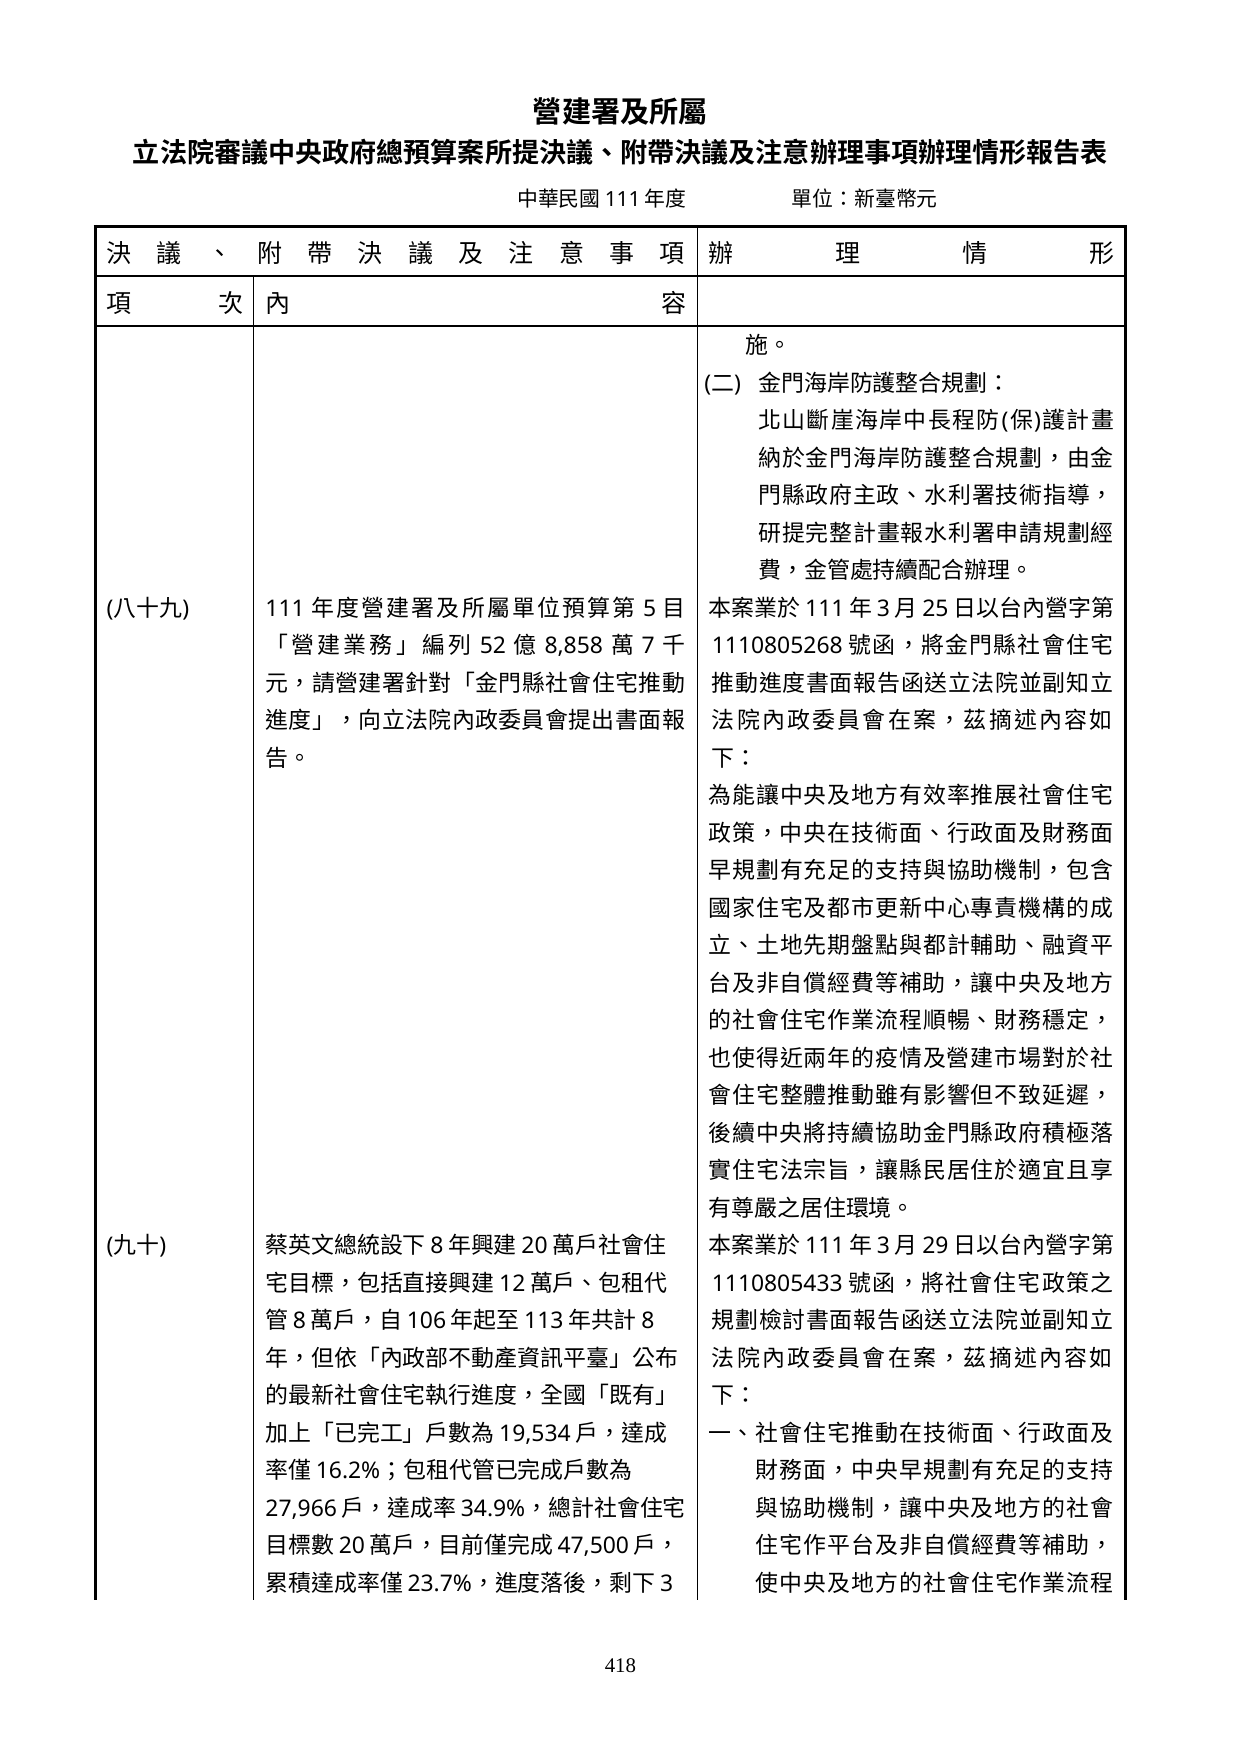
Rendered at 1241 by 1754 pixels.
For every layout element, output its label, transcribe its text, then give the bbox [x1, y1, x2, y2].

table_cell [97, 327, 253, 588]
table_cell 項次 [97, 277, 253, 325]
table_cell [698, 277, 1124, 325]
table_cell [698, 1225, 1124, 1600]
table_cell 111年度營建署及所屬單位預算第5目「營建業務」編列52億8,858萬7千元，請營建署針對「金門縣社會住宅推動進度」，向立法院內政委員會提出書面報告。 [254, 588, 697, 1225]
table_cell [254, 327, 697, 588]
table_cell [97, 1225, 253, 1600]
table_header 辦理情形 [698, 228, 1124, 275]
table_cell 本案業於111年3月25日以台內營字第1110805268號函，將金門縣社會住宅推動進度書面報告函送立法院並副知立法院內政委員會在案，茲摘述內容如下： 為能讓中央及地方有效率推展社會住宅政策，中央在技術面、行政面及財務面早規劃有充足的支持與協助機制，包含國家住宅及都市更新中心專責機構的成立、土地先期盤點與都計輔助、融資平台及非自償經費等補助，讓中央及地方的社會住宅作業流程順暢、財務穩定，也使得近兩年的疫情及營建市場對於社會住宅整體推動雖有影響但不致延遲，後續中央將持續協助金門縣政府積極落實住宅法宗旨，讓縣民居住於適宜且享有尊嚴之居住環境。 [698, 588, 1124, 1225]
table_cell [254, 1225, 697, 1600]
table_cell [97, 588, 253, 1225]
table_cell 內容 [254, 277, 697, 325]
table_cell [698, 327, 1124, 588]
table_header 決議、附帶決議及注意事項 [97, 228, 697, 275]
